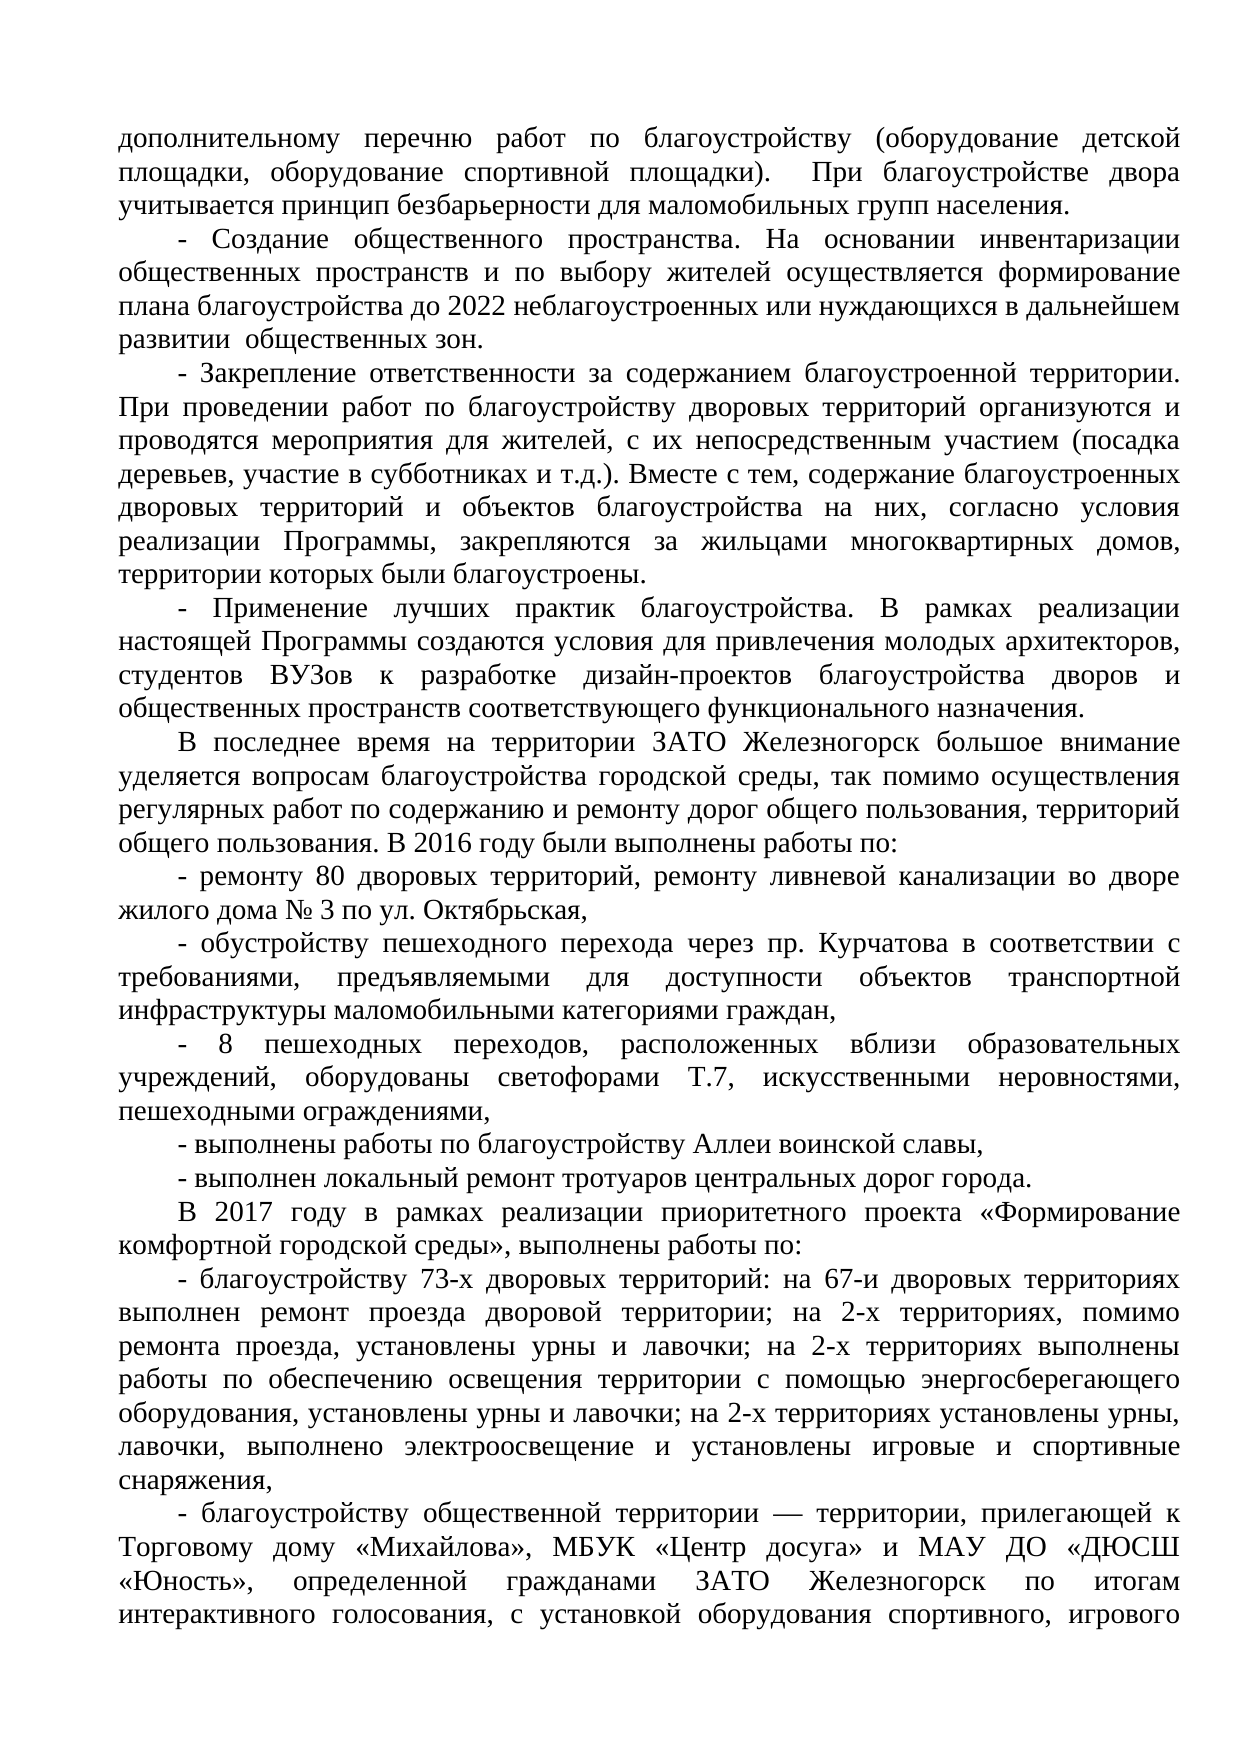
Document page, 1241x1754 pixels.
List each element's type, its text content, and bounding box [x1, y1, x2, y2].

text - выполнены работы по благоустройству Аллеи воинской славы, [118, 1127, 1181, 1160]
text - Создание общественного пространства. На основании инвентаризации общественных пространств и по выбору жителей осуществляется формирование плана благоустройства до 2022 неблагоустроенных или нуждающихся в дальнейшем развитии общественных зон. [118, 221, 1181, 355]
text - Применение лучших практик благоустройства. В рамках реализации настоящей Программы создаются условия для привлечения молодых архитекторов, студентов ВУЗов к разработке дизайн-проектов благоустройства дворов и общественных пространств соответствующего функционального назначения. [118, 590, 1181, 724]
text - благоустройству 73-х дворовых территорий: на 67-и дворовых территориях выполнен ремонт проезда дворовой территории; на 2-х территориях, помимо ремонта проезда, установлены урны и лавочки; на 2-х территориях выполнены работы по обеспечению освещения территории с помощью энергосберегающего оборудования, установлены урны и лавочки; на 2-х территориях установлены урны, лавочки, выполнено электроосвещение и установлены игровые и спортивные снаряжения, [118, 1261, 1181, 1496]
text В 2017 году в рамках реализации приоритетного проекта «Формирование комфортной городской среды», выполнены работы по: [118, 1194, 1181, 1261]
text - Закрепление ответственности за содержанием благоустроенной территории. При проведении работ по благоустройству дворовых территорий организуются и проводятся мероприятия для жителей, с их непосредственным участием (посадка деревьев, участие в субботниках и т.д.). Вместе с тем, содержание благоустроенных дворовых территорий и объектов благоустройства на них, согласно условия реализации Программы, закрепляются за жильцами многоквартирных домов, территории которых были благоустроены. [118, 355, 1181, 590]
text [118, 1496, 1181, 1630]
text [118, 120, 1181, 221]
text - обустройству пешеходного перехода через пр. Курчатова в соответствии с требованиями, предъявляемыми для доступности объектов транспортной инфраструктуры маломобильными категориями граждан, [118, 925, 1181, 1026]
text - выполнен локальный ремонт тротуаров центральных дорог города. [118, 1160, 1181, 1194]
text В последнее время на территории ЗАТО Железногорск большое внимание уделяется вопросам благоустройства городской среды, так помимо осуществления регулярных работ по содержанию и ремонту дорог общего пользования, территорий общего пользования. В 2016 году были выполнены работы по: [118, 724, 1181, 858]
text - ремонту 80 дворовых территорий, ремонту ливневой канализации во дворе жилого дома № 3 по ул. Октябрьская, [118, 858, 1181, 925]
text - 8 пешеходных переходов, расположенных вблизи образовательных учреждений, оборудованы светофорами Т.7, искусственными неровностями, пешеходными ограждениями, [118, 1026, 1181, 1127]
